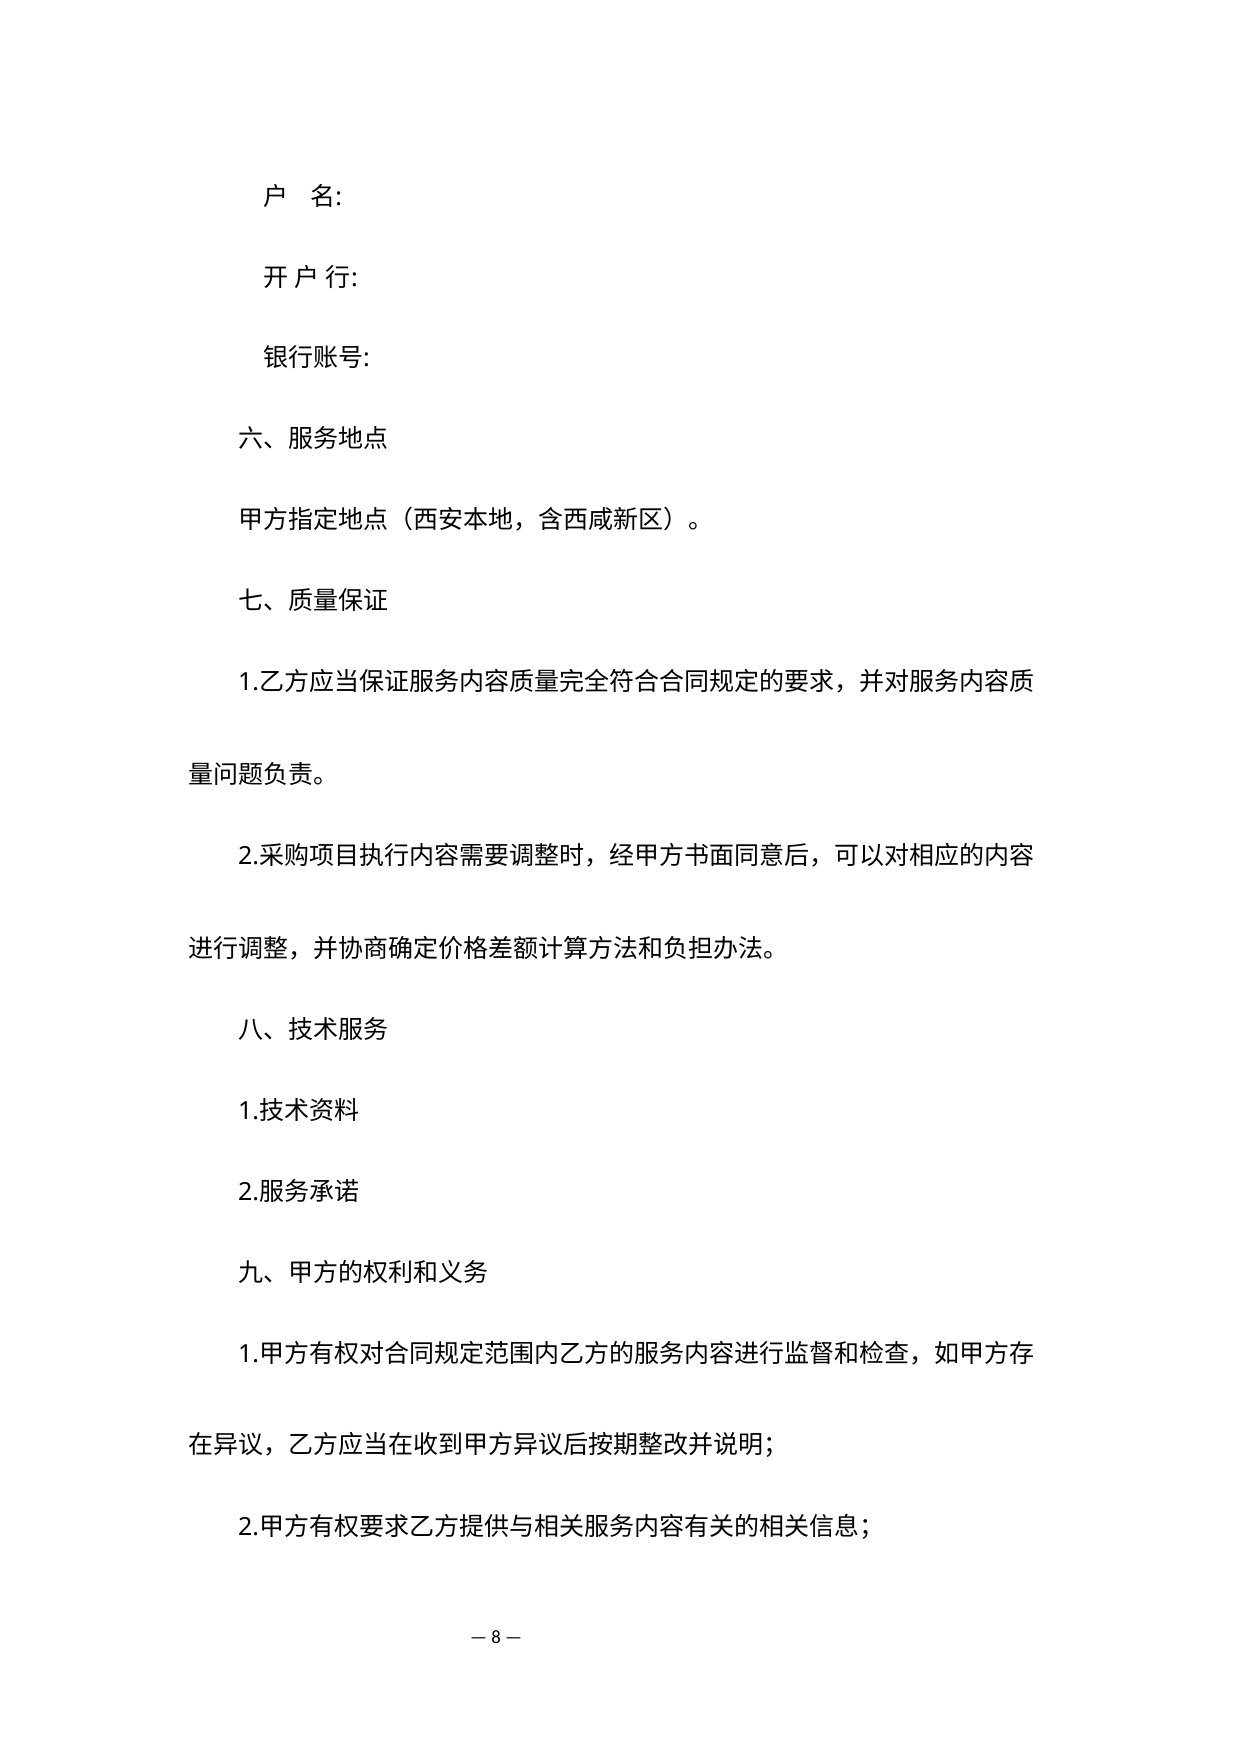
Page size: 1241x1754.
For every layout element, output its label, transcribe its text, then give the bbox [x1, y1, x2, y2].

text 2.采购项目执行内容需要调整时，经甲方书面同意后，可以对相应的内容进行调整，并协商确定价格差额计算方法和负担办法。 [188, 820, 1052, 980]
text 1.甲方有权对合同规定范围内乙方的服务内容进行监督和检查，如甲方存在异议，乙方应当在收到甲方异议后按期整改并说明； [188, 1318, 1052, 1477]
text 银行账号: [188, 323, 1052, 390]
text 九、甲方的权利和义务 [188, 1237, 1052, 1303]
text 1.乙方应当保证服务内容质量完全符合合同规定的要求，并对服务内容质量问题负责。 [188, 646, 1052, 806]
text 开 户 行: [188, 243, 1052, 310]
text 2.甲方有权要求乙方提供与相关服务内容有关的相关信息； [188, 1491, 1052, 1557]
text 六、服务地点 [188, 403, 1052, 470]
text 户 名: [188, 162, 1052, 229]
text 七、质量保证 [188, 565, 1052, 632]
text 1.技术资料 [188, 1075, 1052, 1142]
text 2.服务承诺 [188, 1156, 1052, 1222]
text 八、技术服务 [188, 994, 1052, 1061]
text 甲方指定地点（西安本地，含西咸新区）。 [188, 484, 1052, 551]
